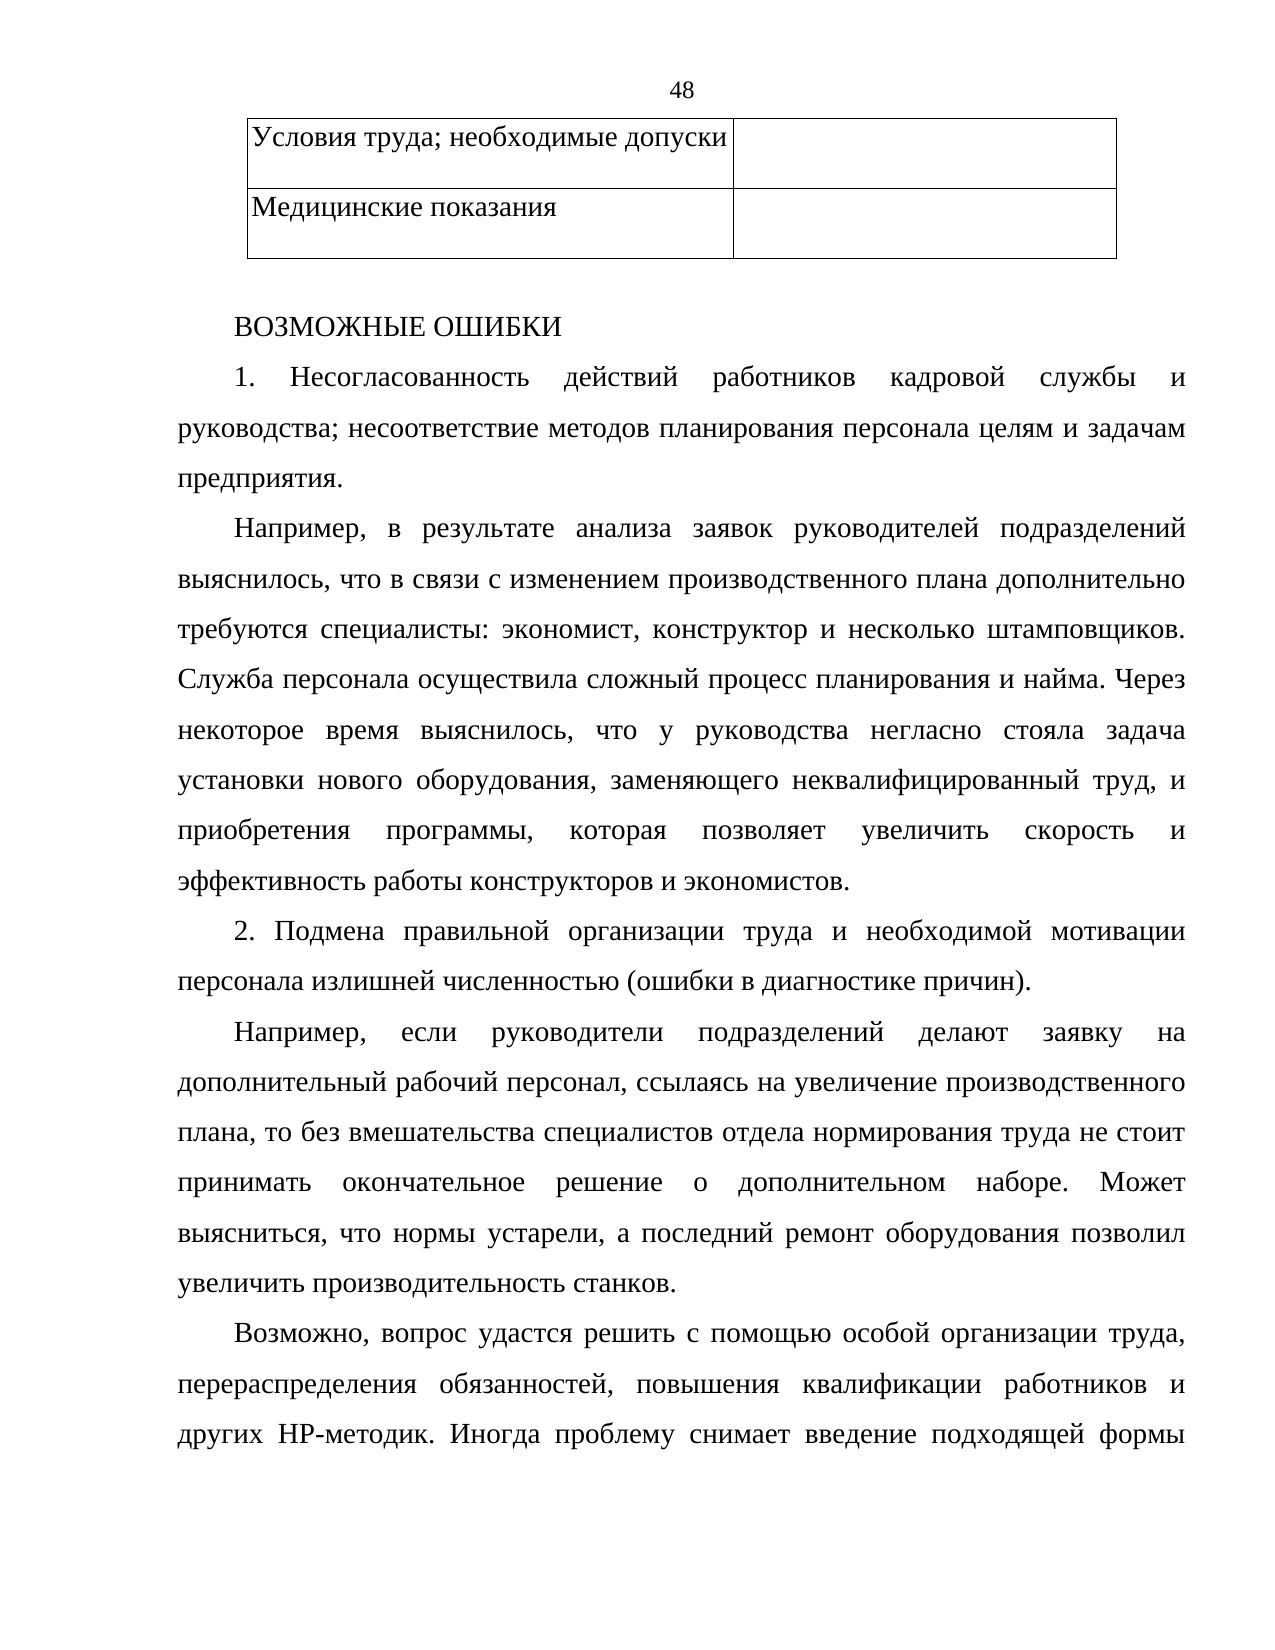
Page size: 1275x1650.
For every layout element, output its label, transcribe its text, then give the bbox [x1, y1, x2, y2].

text 1. Несогласованность действий работников кадровой службы и руководства; несоответствие методов планирования персонала целям и задачам предприятия. [177, 359, 1186, 494]
text ВОЗМОЖНЫЕ ОШИБКИ [177, 309, 1186, 343]
table_cell [734, 189, 1116, 258]
table_cell Условия труда; необходимые допуски [248, 119, 733, 188]
table_cell Медицинские показания [248, 189, 733, 258]
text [177, 1316, 1186, 1450]
text Например, если руководители подразделений делают заявку на дополнительный рабочий персонал, ссылаясь на увеличение производственного плана, то без вмешательства специалистов отдела нормирования труда не стоит принимать окончательное решение о дополнительном наборе. Может выясниться, что нормы устарели, а последний ремонт оборудования позволил увеличить производительность станков. [177, 1014, 1186, 1299]
text 2. Подмена правильной организации труда и необходимой мотивации персонала излишней численностью (ошибки в диагностике причин). [177, 913, 1186, 997]
table_cell [734, 119, 1116, 188]
text Например, в результате анализа заявок руководителей подразделений выяснилось, что в связи с изменением производственного плана дополнительно требуются специалисты: экономист, конструктор и несколько штамповщиков. Служба персонала осуществила сложный процесс планирования и найма. Через некоторое время выяснилось, что у руководства негласно стояла задача установки нового оборудования, заменяющего неквалифицированный труд, и приобретения программы, которая позволяет увеличить скорость и эффективность работы конструкторов и экономистов. [177, 511, 1186, 896]
